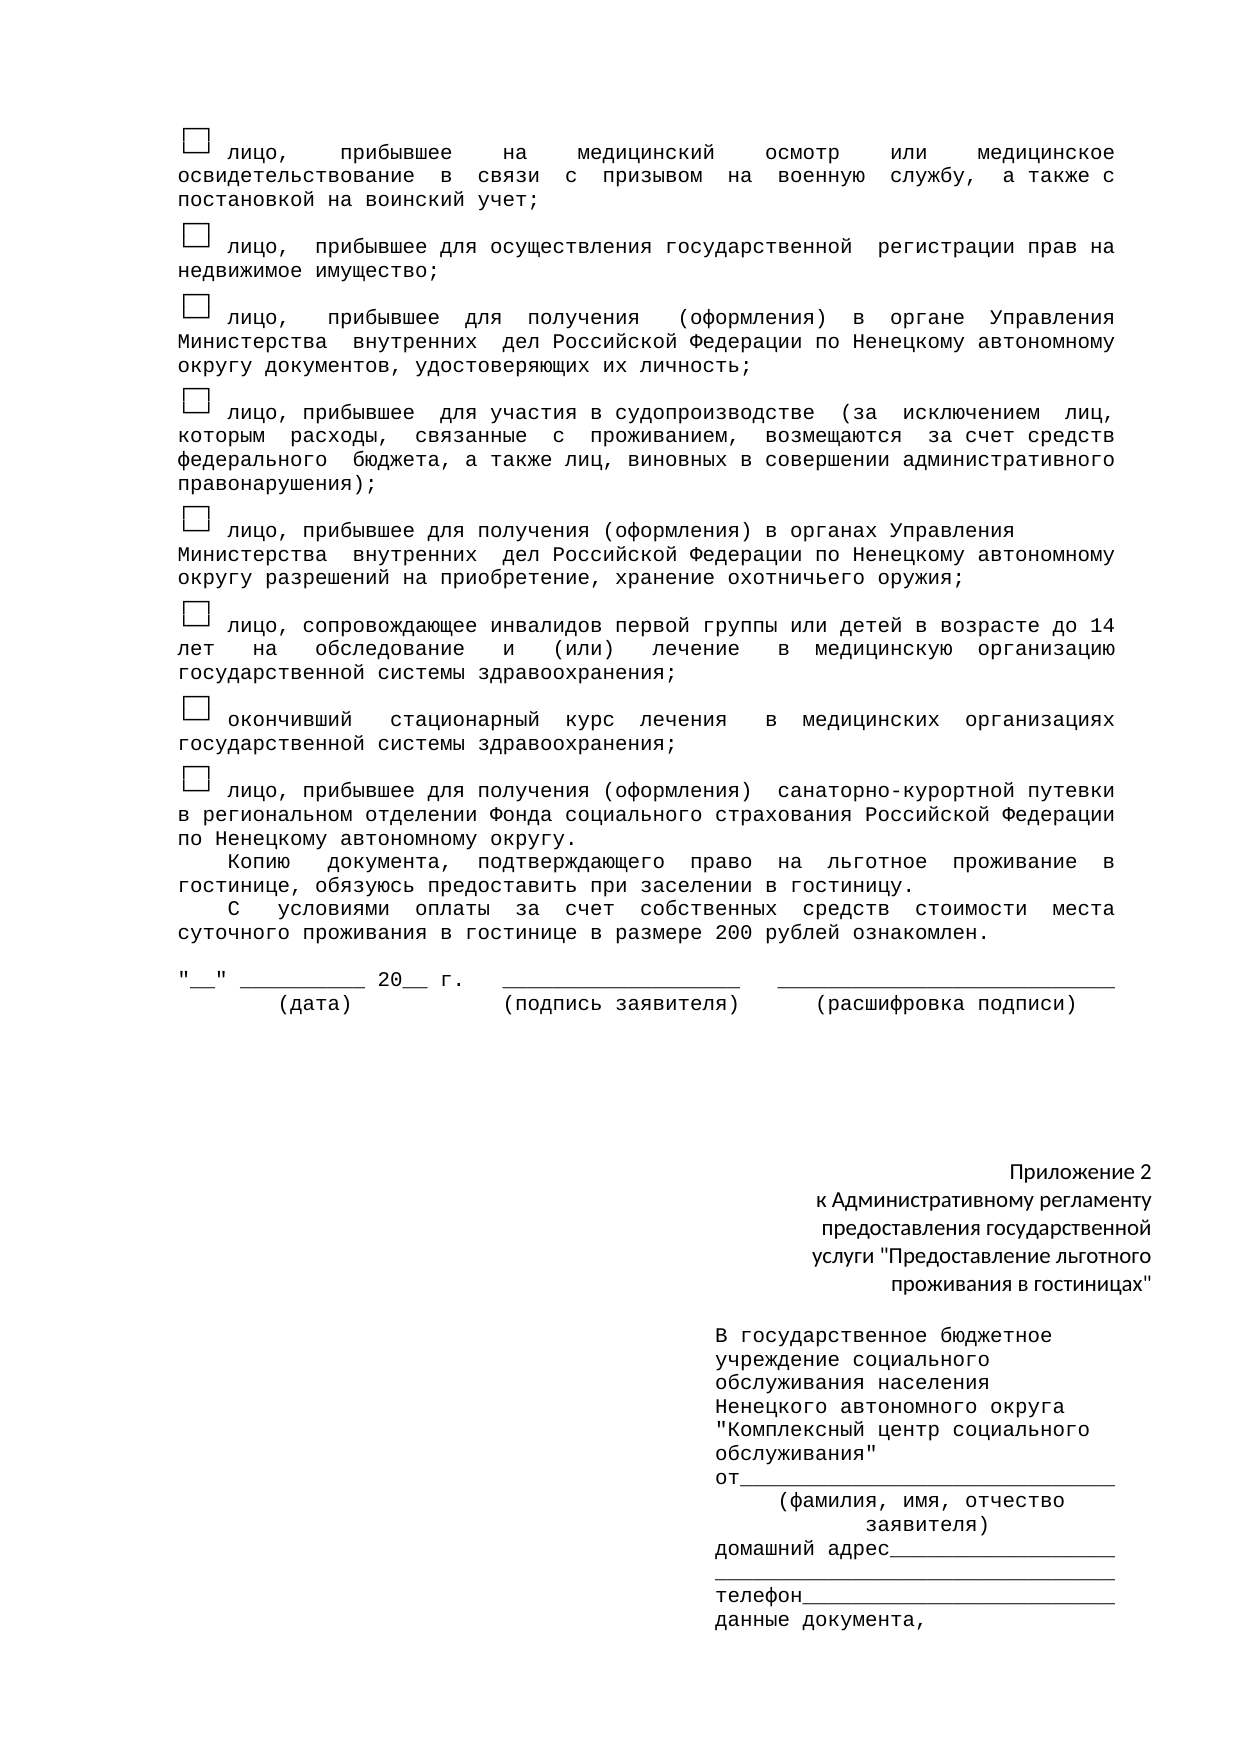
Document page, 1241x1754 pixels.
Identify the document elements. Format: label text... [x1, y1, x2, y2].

text (дата) (подпись заявителя) (расшифровка подписи) [177, 993, 1152, 1017]
text └─┘ лицо, прибывшее на медицинский осмотр или медицинское [177, 142, 1152, 165]
text обслуживания населения [177, 1372, 1152, 1396]
text лет на обследование и (или) лечение в медицинскую организацию [177, 638, 1152, 662]
text Приложение 2 [177, 1157, 1152, 1185]
text государственной системы здравоохранения; [177, 733, 1152, 757]
text ┌─┐ [177, 591, 1152, 615]
text └─┘ лицо, прибывшее для осуществления государственной регистрации прав на [177, 236, 1152, 260]
text которым расходы, связанные с проживанием, возмещаются за счет средств [177, 426, 1152, 449]
text ┌─┐ [177, 284, 1152, 307]
text "__" __________ 20__ г. ___________________ ___________________________ [177, 969, 1152, 993]
text ┌─┐ [177, 213, 1152, 236]
text └─┘ окончивший стационарный курс лечения в медицинских организациях [177, 709, 1152, 733]
text └─┘ лицо, прибывшее для получения (оформления) в органах Управления [177, 520, 1152, 544]
text домашний адрес__________________ [177, 1538, 1152, 1561]
text правонарушения); [177, 473, 1152, 496]
text округу документов, удостоверяющих их личность; [177, 354, 1152, 378]
text Министерства внутренних дел Российской Федерации по Ненецкому автономному [177, 544, 1152, 567]
text округу разрешений на приобретение, хранение охотничьего оружия; [177, 567, 1152, 591]
text освидетельствование в связи с призывом на военную службу, а также с [177, 165, 1152, 189]
text С условиями оплаты за счет собственных средств стоимости места [177, 898, 1152, 922]
text Министерства внутренних дел Российской Федерации по Ненецкому автономному [177, 331, 1152, 354]
text ┌─┐ [177, 496, 1152, 520]
text ┌─┐ [177, 378, 1152, 402]
text федерального бюджета, а также лиц, виновных в совершении административного [177, 449, 1152, 473]
text ________________________________ [177, 1561, 1152, 1585]
text суточного проживания в гостинице в размере 200 рублей ознакомлен. [177, 922, 1152, 946]
text └─┘ лицо, сопровождающее инвалидов первой группы или детей в возрасте до 14 [177, 615, 1152, 638]
text "Комплексный центр социального [177, 1419, 1152, 1443]
text обслуживания" [177, 1443, 1152, 1467]
text ┌─┐ [177, 686, 1152, 709]
text предоставления государственной [177, 1213, 1152, 1241]
text Копию документа, подтверждающего право на льготное проживание в [177, 851, 1152, 875]
text по Ненецкому автономному округу. [177, 827, 1152, 851]
text государственной системы здравоохранения; [177, 662, 1152, 686]
text Ненецкого автономного округа [177, 1396, 1152, 1419]
text └─┘ лицо, прибывшее для участия в судопроизводстве (за исключением лиц, [177, 402, 1152, 426]
text В государственное бюджетное [177, 1325, 1152, 1348]
text └─┘ лицо, прибывшее для получения (оформления) санаторно-курортной путевки [177, 780, 1152, 804]
text проживания в гостиницах" [177, 1269, 1152, 1297]
text ┌─┐ [177, 757, 1152, 780]
text ┌─┐ [177, 118, 1152, 142]
text от______________________________ [177, 1467, 1152, 1490]
text телефон_________________________ [177, 1585, 1152, 1609]
text к Административному регламенту [177, 1185, 1152, 1213]
text гостинице, обязуюсь предоставить при заселении в гостиницу. [177, 875, 1152, 898]
text недвижимое имущество; [177, 260, 1152, 284]
text постановкой на воинский учет; [177, 189, 1152, 213]
text (фамилия, имя, отчество [177, 1490, 1152, 1514]
text данные документа, [177, 1609, 1152, 1632]
text в региональном отделении Фонда социального страхования Российской Федерации [177, 804, 1152, 827]
text └─┘ лицо, прибывшее для получения (оформления) в органе Управления [177, 307, 1152, 331]
text заявителя) [177, 1514, 1152, 1538]
text учреждение социального [177, 1348, 1152, 1372]
text услуги "Предоставление льготного [177, 1241, 1152, 1269]
